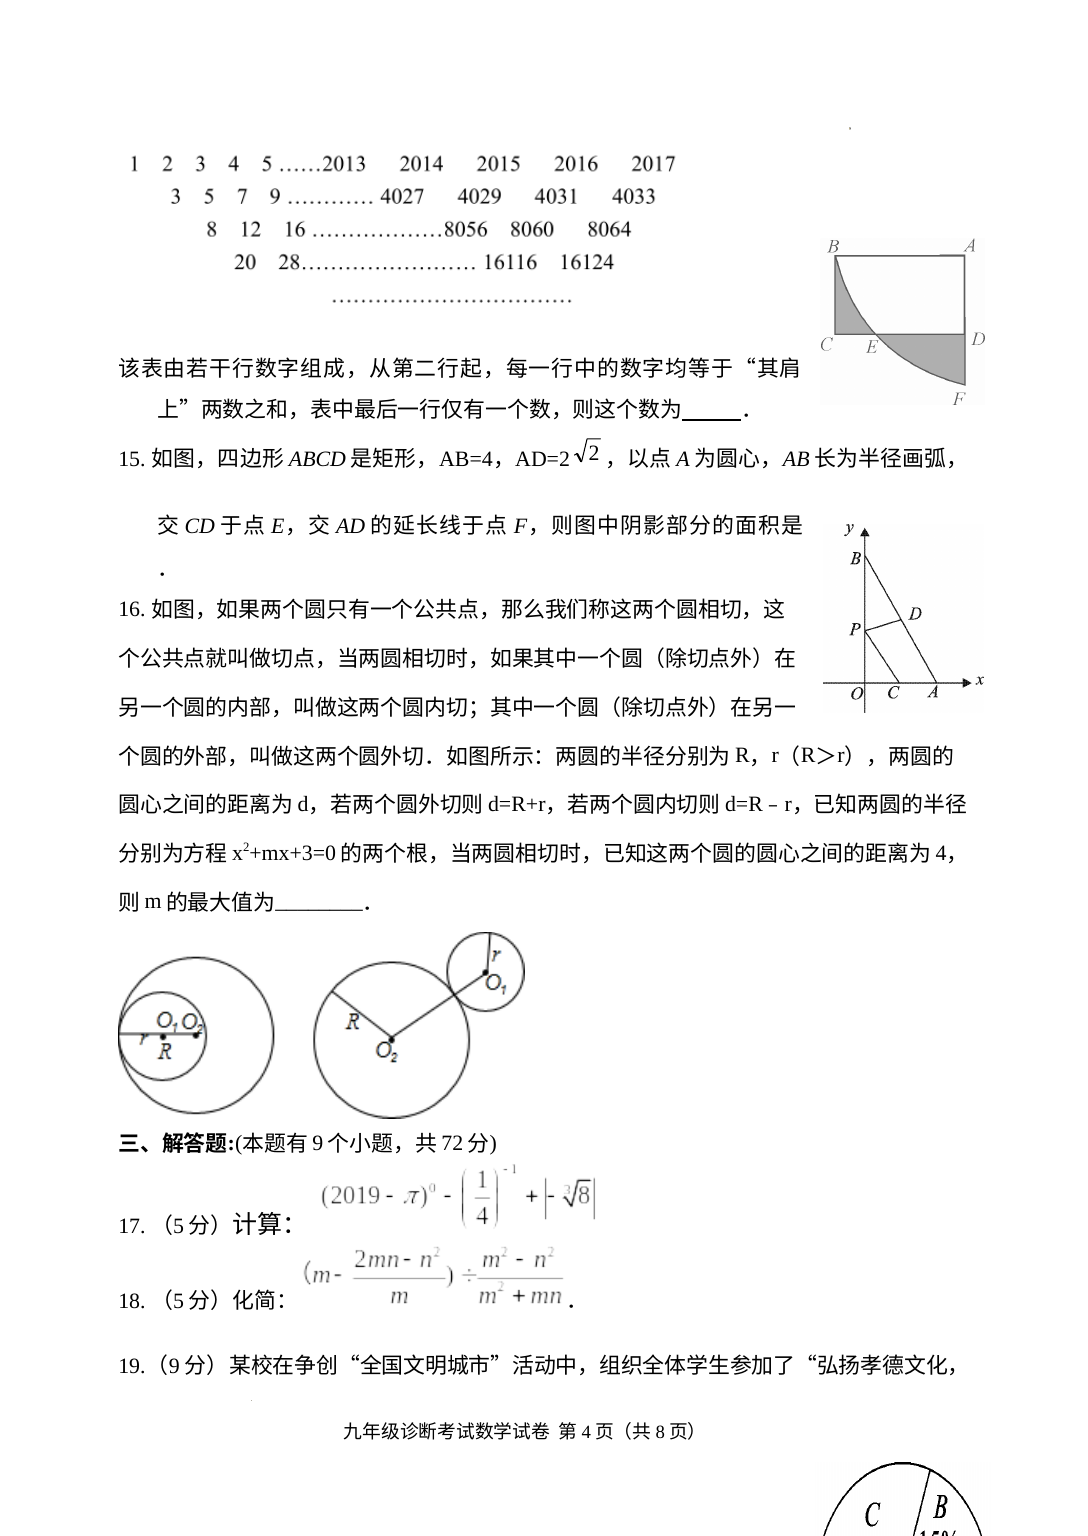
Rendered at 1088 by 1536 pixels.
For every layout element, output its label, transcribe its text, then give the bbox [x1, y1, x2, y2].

text 三、解答题:(本题有9个小题，共72分) [118, 1126, 969, 1158]
text 16. 如图，如果两个圆只有一个公共点，那么我们称这两个圆相切，这个公共点就叫做切点，当两圆相切时，如果其中一个圆（除切点外）在另一个圆的内部，叫做这两个圆内切；其中一个圆（除切点外）在另一个圆的外部，叫做这两个圆外切．如图所示：两圆的半径分别为R，r（R＞r），两圆的圆心之间的距离为d，若两个圆外切则d=R+r，若两个圆内切则d=R﹣r，已知两圆的半径分别为方程x2+mx+3=0的两个根，当两圆相切时，已知这两个圆的圆心之间的距离为4，则m的最大值为________． [118, 592, 969, 917]
text 该表由若干行数字组成，从第二行起，每一行中的数字均等于“其肩上”两数之和，表中最后一行仅有一个数，则这个数为 ． [118, 351, 969, 424]
picture [118, 143, 709, 306]
text 15. 如图，四边形ABCD是矩形，AB=4，AD=2，以点A为圆心，AB长为半径画弧，交CD于点E，交AD的延长线于点F，则图中阴影部分的面积是 ． [118, 433, 969, 583]
text 18. （5分）化简：． [118, 1240, 969, 1315]
text 17. （5分）计算： [118, 1158, 969, 1240]
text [118, 1348, 969, 1380]
picture [814, 1462, 991, 1536]
picture [118, 932, 525, 1119]
picture [820, 238, 985, 405]
picture [823, 524, 984, 713]
